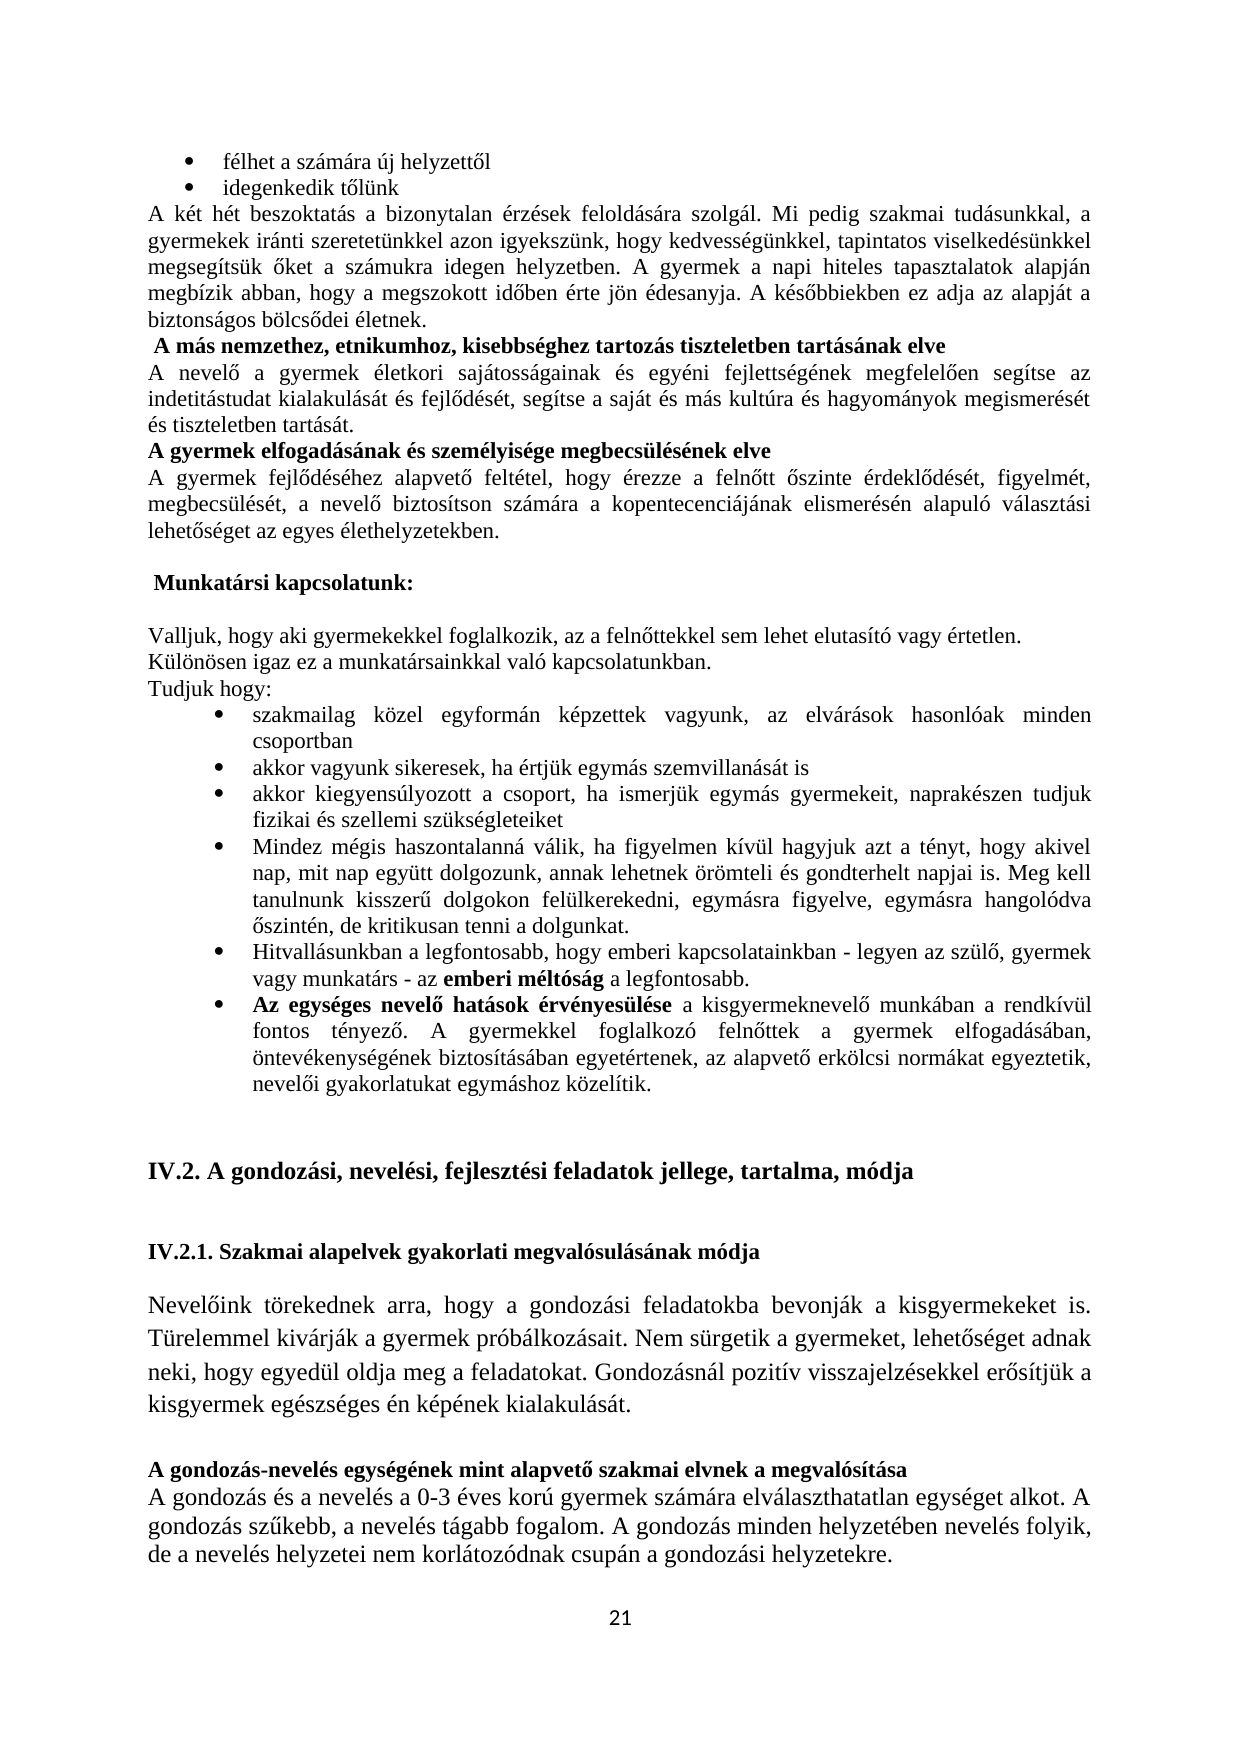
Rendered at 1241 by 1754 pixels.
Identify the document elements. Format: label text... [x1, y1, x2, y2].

text Tudjuk hogy: [148, 675, 1092, 701]
text A gondozás és a nevelés a 0-3 éves korú gyermek számára elválaszthatatlan egységet alkot. A gondozás szűkebb, a nevelés tágabb fogalom. A gondozás minden helyzetében nevelés folyik, de a nevelés helyzetei nem korlátozódnak csupán a gondozási helyzetekre. [148, 1482, 1092, 1568]
text A más nemzethez, etnikumhoz, kisebbséghez tartozás tiszteletben tartásának elve [148, 332, 1092, 358]
subtitle IV.2. A gondozási, nevelési, fejlesztési feladatok jellege, tartalma, módja [148, 1156, 1092, 1185]
text Nevelőink törekednek arra, hogy a gondozási feladatokba bevonják a kisgyermekeket is. Türelemmel kivárják a gyermek próbálkozásait. Nem sürgetik a gyermeket, lehetőséget adnak neki, hogy egyedül oldja meg a feladatokat. Gondozásnál pozitív visszajelzésekkel erősítjük a kisgyermek egészséges én képének kialakulását. [148, 1291, 1092, 1418]
text A gondozás-nevelés egységének mint alapvető szakmai elvnek a megvalósítása [148, 1456, 1092, 1482]
text A gyermek elfogadásának és személyisége megbecsülésének elve [148, 438, 1092, 464]
text Valljuk, hogy aki gyermekekkel foglalkozik, az a felnőttekkel sem lehet elutasító vagy értetlen. [148, 622, 1092, 648]
text Munkatársi kapcsolatunk: [148, 569, 1092, 596]
text A két hét beszoktatás a bizonytalan érzések feloldására szolgál. Mi pedig szakmai tudásunkkal, a gyermekek iránti szeretetünkkel azon igyekszünk, hogy kedvességünkkel, tapintatos viselkedésünkkel megsegítsük őket a számukra idegen helyzetben. A gyermek a napi hiteles tapasztalatok alapján megbízik abban, hogy a megszokott időben érte jön édesanyja. A későbbiekben ez adja az alapját a biztonságos bölcsődei életnek. [148, 200, 1092, 332]
text IV.2.1. Szakmai alapelvek gyakorlati megvalósulásának módja [148, 1238, 1092, 1264]
list Mindez mégis haszontalanná válik, ha figyelmen kívül hagyjuk azt a tényt, hogy akivel nap, mit nap együtt dolgozunk, annak lehetnek örömteli és gondterhelt napjai is. Meg kell tanulnunk kisszerű dolgokon felülkerekedni, egymásra figyelve, egymásra hangolódva őszintén, de kritikusan tenni a dolgunkat. [215, 833, 1092, 938]
list félhet a számára új helyzettől [185, 148, 1092, 174]
list Hitvallásunkban a legfontosabb, hogy emberi kapcsolatainkban - legyen az szülő, gyermek vagy munkatárs - az emberi méltóság a legfontosabb. [215, 938, 1092, 991]
text Különösen igaz ez a munkatársainkkal való kapcsolatunkban. [148, 648, 1092, 675]
list idegenkedik tőlünk [185, 174, 1092, 200]
list akkor kiegyensúlyozott a csoport, ha ismerjük egymás gyermekeit, naprakészen tudjuk fizikai és szellemi szükségleteiket [215, 780, 1092, 833]
list Az egységes nevelő hatások érvényesülése a kisgyermeknevelő munkában a rendkívül fontos tényező. A gyermekkel foglalkozó felnőttek a gyermek elfogadásában, öntevékenységének biztosításában egyetértenek, az alapvető erkölcsi normákat egyeztetik, nevelői gyakorlatukat egymáshoz közelítik. [215, 991, 1092, 1096]
text A gyermek fejlődéséhez alapvető feltétel, hogy érezze a felnőtt őszinte érdeklődését, figyelmét, megbecsülését, a nevelő biztosítson számára a kopentecenciájának elismerésén alapuló választási lehetőséget az egyes élethelyzetekben. [148, 464, 1092, 543]
list szakmailag közel egyformán képzettek vagyunk, az elvárások hasonlóak minden csoportban [215, 701, 1092, 754]
text A nevelő a gyermek életkori sajátosságainak és egyéni fejlettségének megfelelően segítse az indetitástudat kialakulását és fejlődését, segítse a saját és más kultúra és hagyományok megismerését és tiszteletben tartását. [148, 358, 1092, 438]
list akkor vagyunk sikeresek, ha értjük egymás szemvillanását is [215, 754, 1092, 780]
